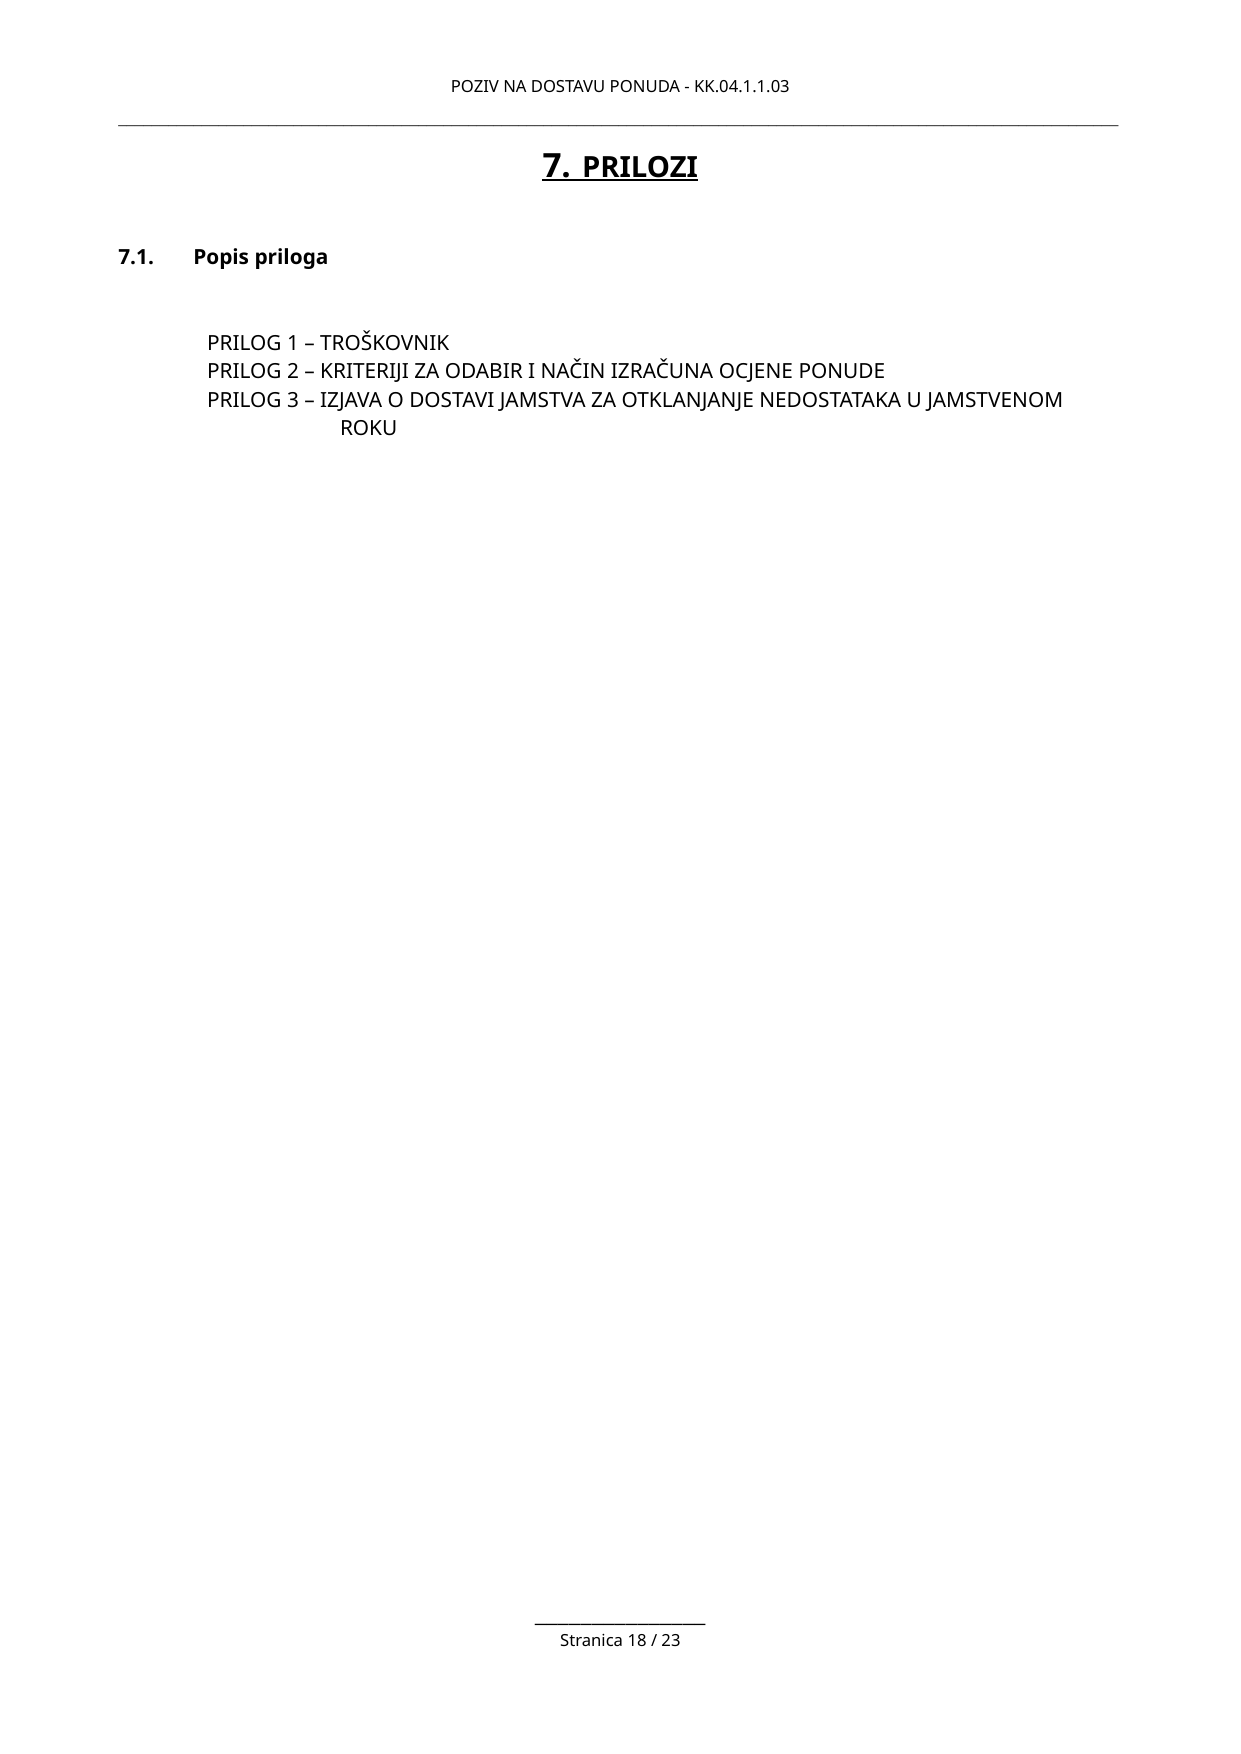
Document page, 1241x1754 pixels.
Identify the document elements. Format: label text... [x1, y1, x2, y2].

text PRILOG 3 – IZJAVA O DOSTAVI JAMSTVA ZA OTKLANJANJE NEDOSTATAKA U JAMSTVENOM ROKU [207, 385, 1122, 442]
subtitle PRILOZI [118, 141, 1122, 187]
list Popis priloga [118, 242, 1122, 270]
text PRILOG 2 – KRITERIJI ZA ODABIR I NAČIN IZRAČUNA OCJENE PONUDE [207, 356, 1122, 385]
text PRILOG 1 – TROŠKOVNIK [207, 328, 1122, 356]
